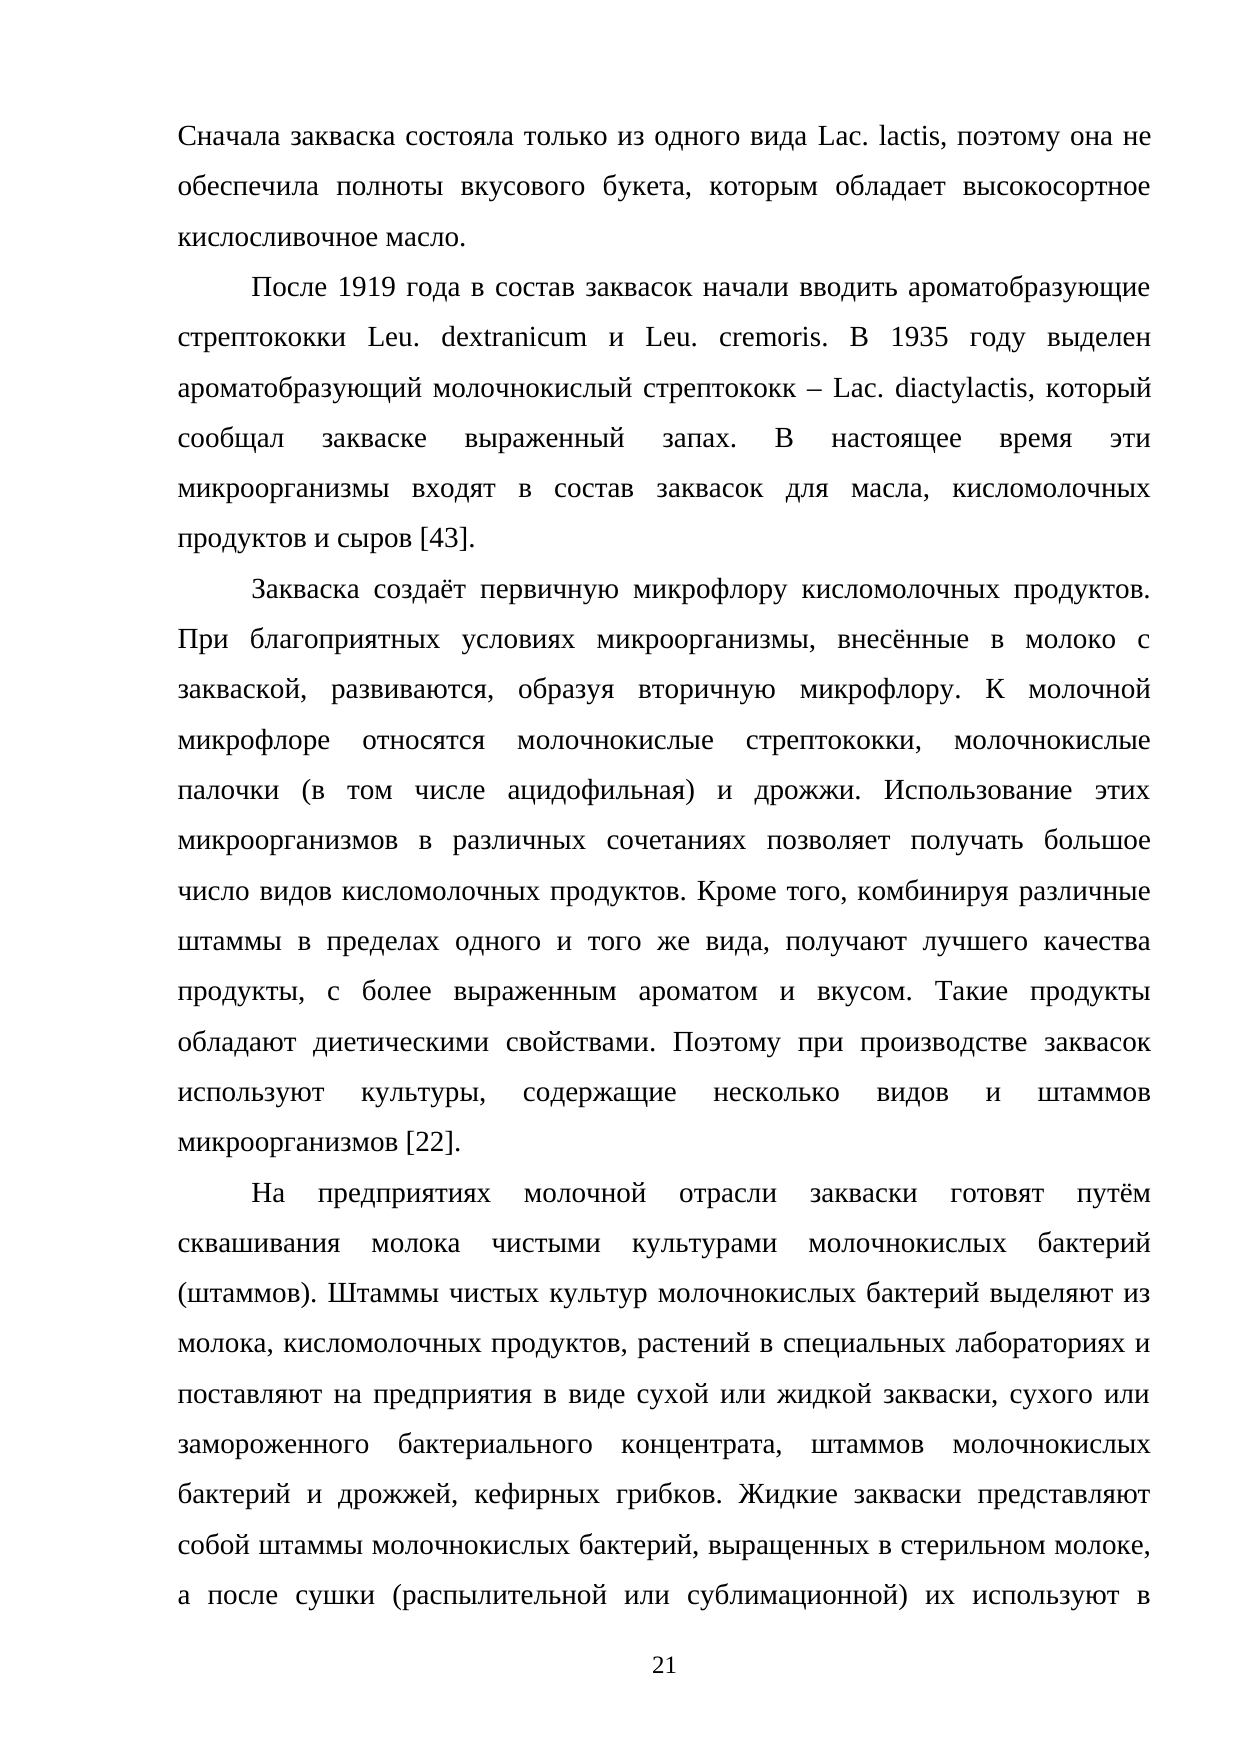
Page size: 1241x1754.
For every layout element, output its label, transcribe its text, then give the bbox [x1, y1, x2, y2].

text После 1919 года в состав заквасок начали вводить ароматобразующие стрептококки Leu. dextranicum и Leu. cremoris. В 1935 году выделен ароматобразующий молочнокислый стрептококк – Lac. diactylactis, который сообщал закваске выраженный запах. В настоящее время эти микроорганизмы входят в состав заквасок для масла, кисломолочных продуктов и сыров [43]. [177, 269, 1152, 554]
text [177, 1175, 1152, 1611]
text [177, 118, 1152, 252]
text Закваска создаёт первичную микрофлору кисломолочных продуктов. При благоприятных условиях микроорганизмы, внесённые в молоко с закваской, развиваются, образуя вторичную микрофлору. К молочной микрофлоре относятся молочнокислые стрептококки, молочнокислые палочки (в том числе ацидофильная) и дрожжи. Использование этих микроорганизмов в различных сочетаниях позволяет получать большое число видов кисломолочных продуктов. Кроме того, комбинируя различные штаммы в пределах одного и того же вида, получают лучшего качества продукты, с более выраженным ароматом и вкусом. Такие продукты обладают диетическими свойствами. Поэтому при производстве заквасок используют культуры, содержащие несколько видов и штаммов микроорганизмов [22]. [177, 571, 1152, 1158]
